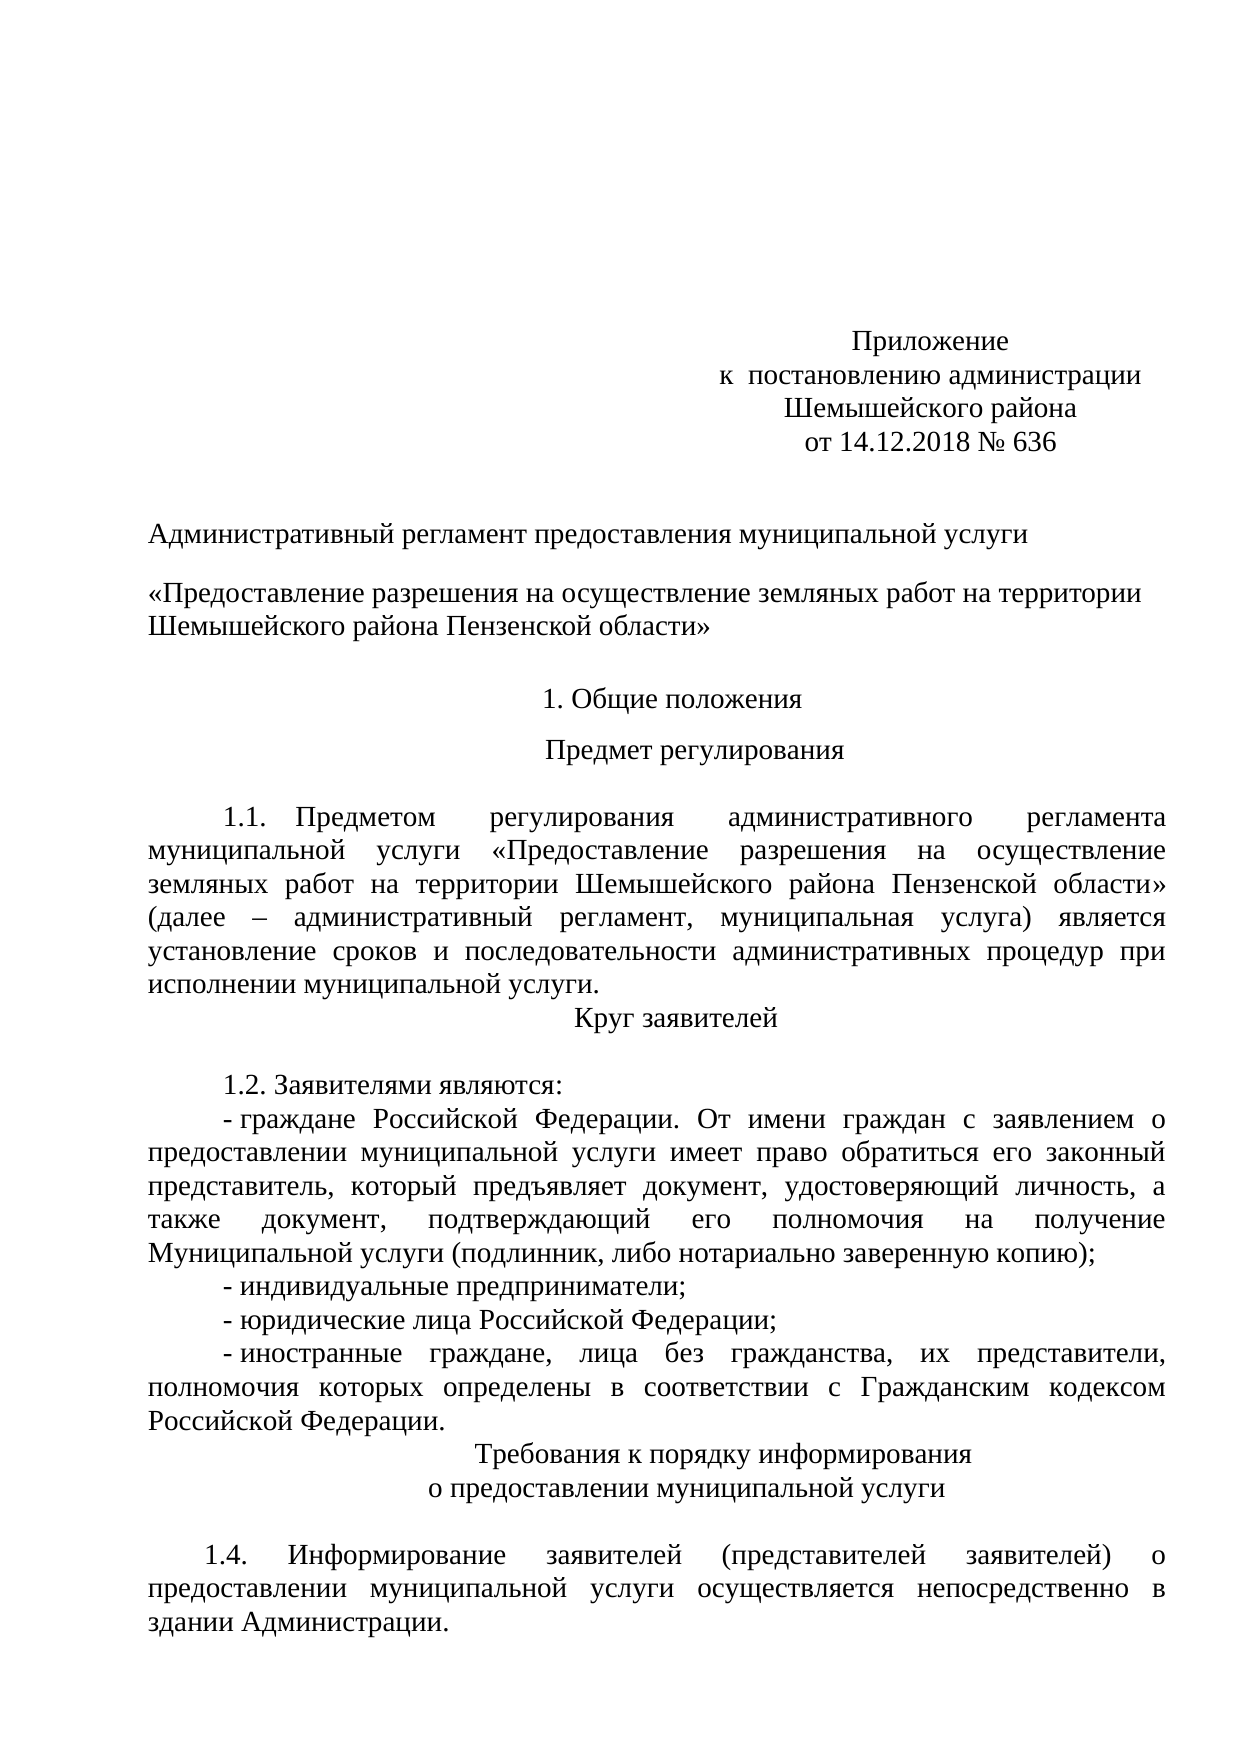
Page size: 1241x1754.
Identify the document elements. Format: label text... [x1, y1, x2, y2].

text - иностранные граждане, лица без гражданства, их представители, полномочия которых определены в соответствии с Гражданским кодексом Российской Федерации. [148, 1336, 1167, 1436]
text 1. Общие положения [148, 682, 1167, 715]
subtitle «Предоставление разрешения на осуществление земляных работ на территории Шемышейского района Пензенской области» [148, 575, 1167, 642]
text Требования к порядку информирования [148, 1436, 1167, 1470]
text Круг заявителей [185, 1000, 1167, 1034]
list Предметом регулирования административного регламента муниципальной услуги «Предоставление разрешения на осуществление земляных работ на территории Шемышейского района Пензенской области» (далее – административный регламент, муниципальная услуга) является установление сроков и последовательности административных процедур при исполнении муниципальной услуги. [148, 799, 1167, 1000]
text о предоставлении муниципальной услуги [148, 1470, 1167, 1503]
text 1.4. Информирование заявителей (представителей заявителей) о предоставлении муниципальной услуги осуществляется непосредственно в здании Администрации. [148, 1537, 1167, 1637]
text Шемышейского района [694, 391, 1167, 424]
text 1.2. Заявителями являются: [148, 1067, 1167, 1101]
text - юридические лица Российской Федерации; [148, 1302, 1167, 1336]
text - граждане Российской Федерации. От имени граждан с заявлением о предоставлении муниципальной услуги имеет право обратиться его законный представитель, который предъявляет документ, удостоверяющий личность, а также документ, подтверждающий его полномочия на получение Муниципальной услуги (подлинник, либо нотариально заверенную копию); [148, 1101, 1167, 1268]
text к постановлению администрации [694, 357, 1167, 391]
text Предмет регулирования [148, 732, 1167, 765]
subtitle Административный регламент предоставления муниципальной услуги [148, 516, 1167, 550]
text Приложение [694, 323, 1167, 357]
text - индивидуальные предприниматели; [148, 1268, 1167, 1302]
text от 14.12.2018 № 636 [694, 424, 1167, 458]
